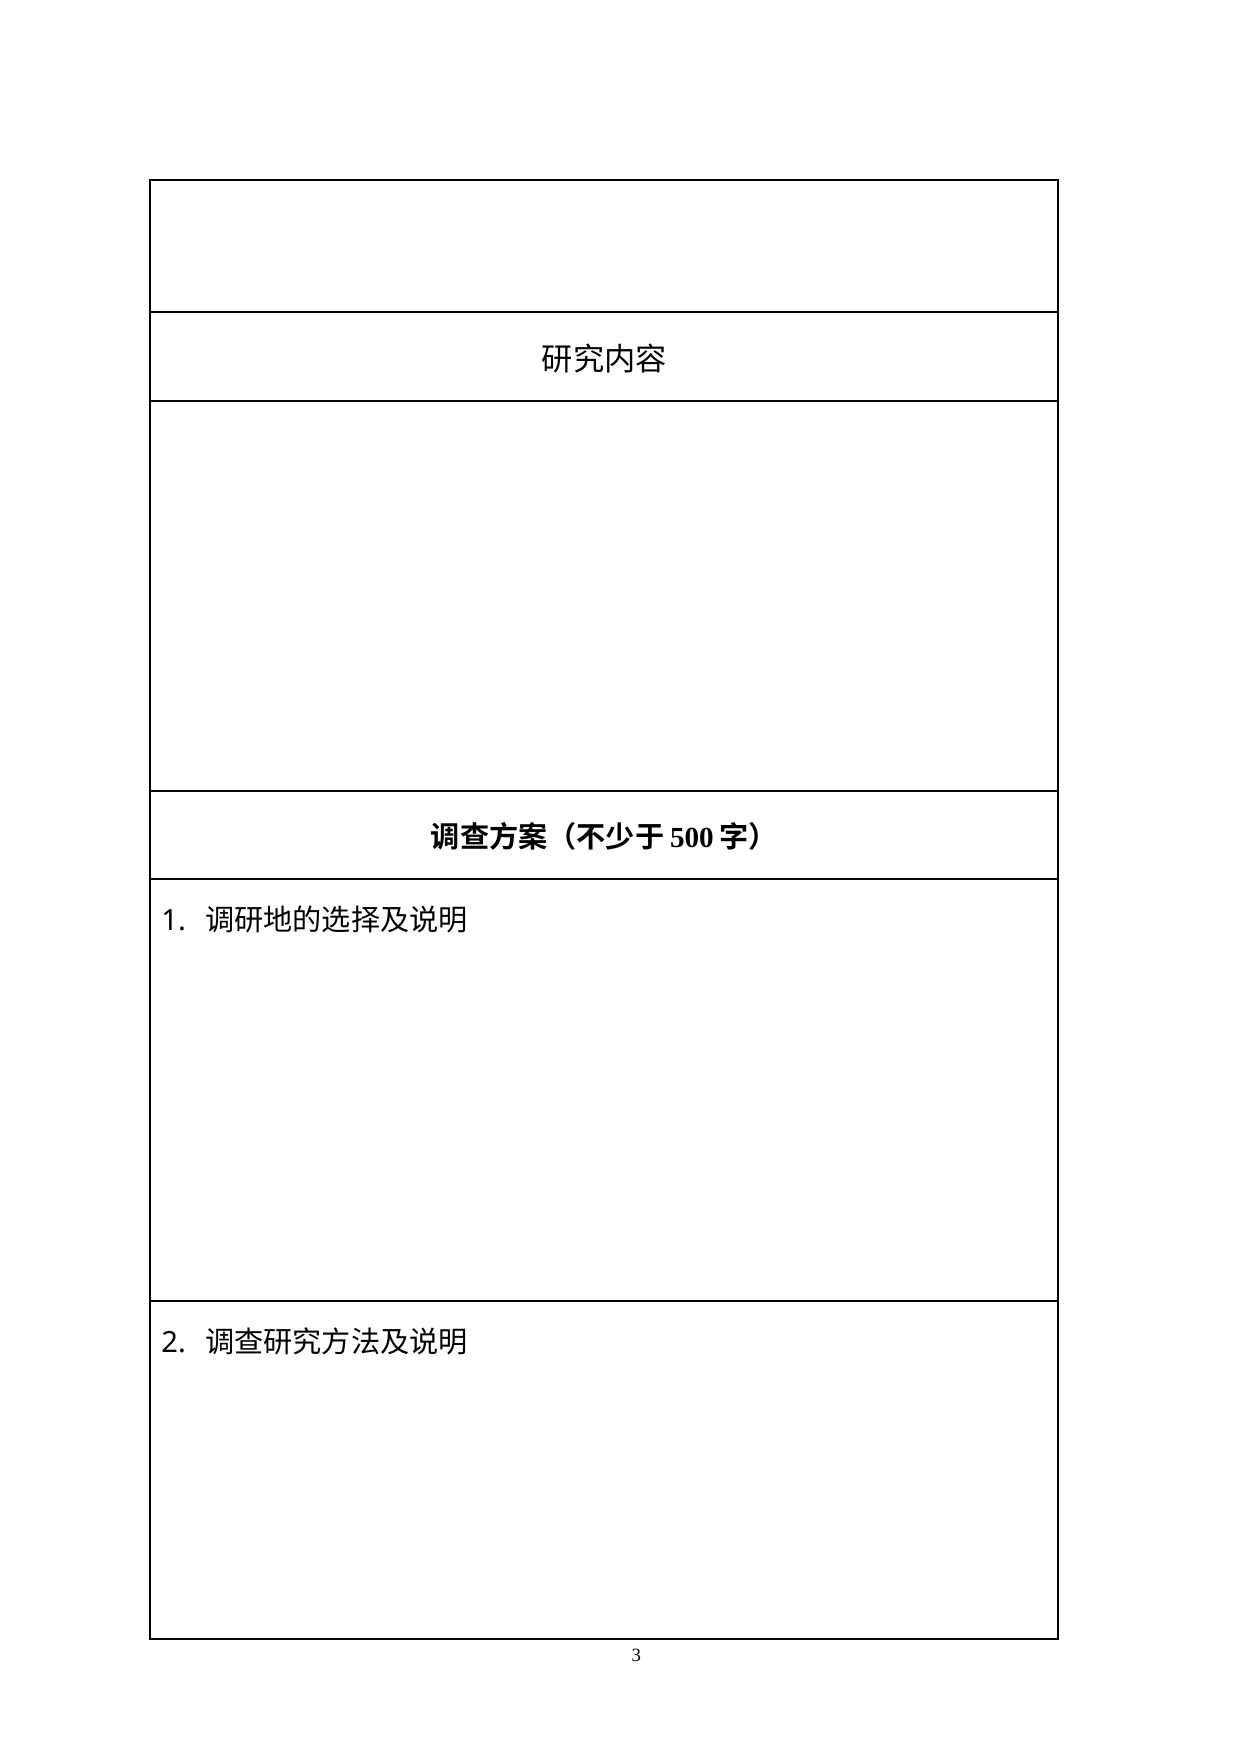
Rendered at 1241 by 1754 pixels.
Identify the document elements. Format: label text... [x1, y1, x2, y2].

table_cell [151, 181, 1057, 311]
table_cell 调查方案（不少于500字） [151, 792, 1057, 878]
table_cell [151, 402, 1057, 789]
table_cell 调研地的选择及说明 [151, 880, 1057, 1300]
table_cell 研究内容 [151, 313, 1057, 400]
table_cell 调查研究方法及说明 [151, 1302, 1057, 1637]
